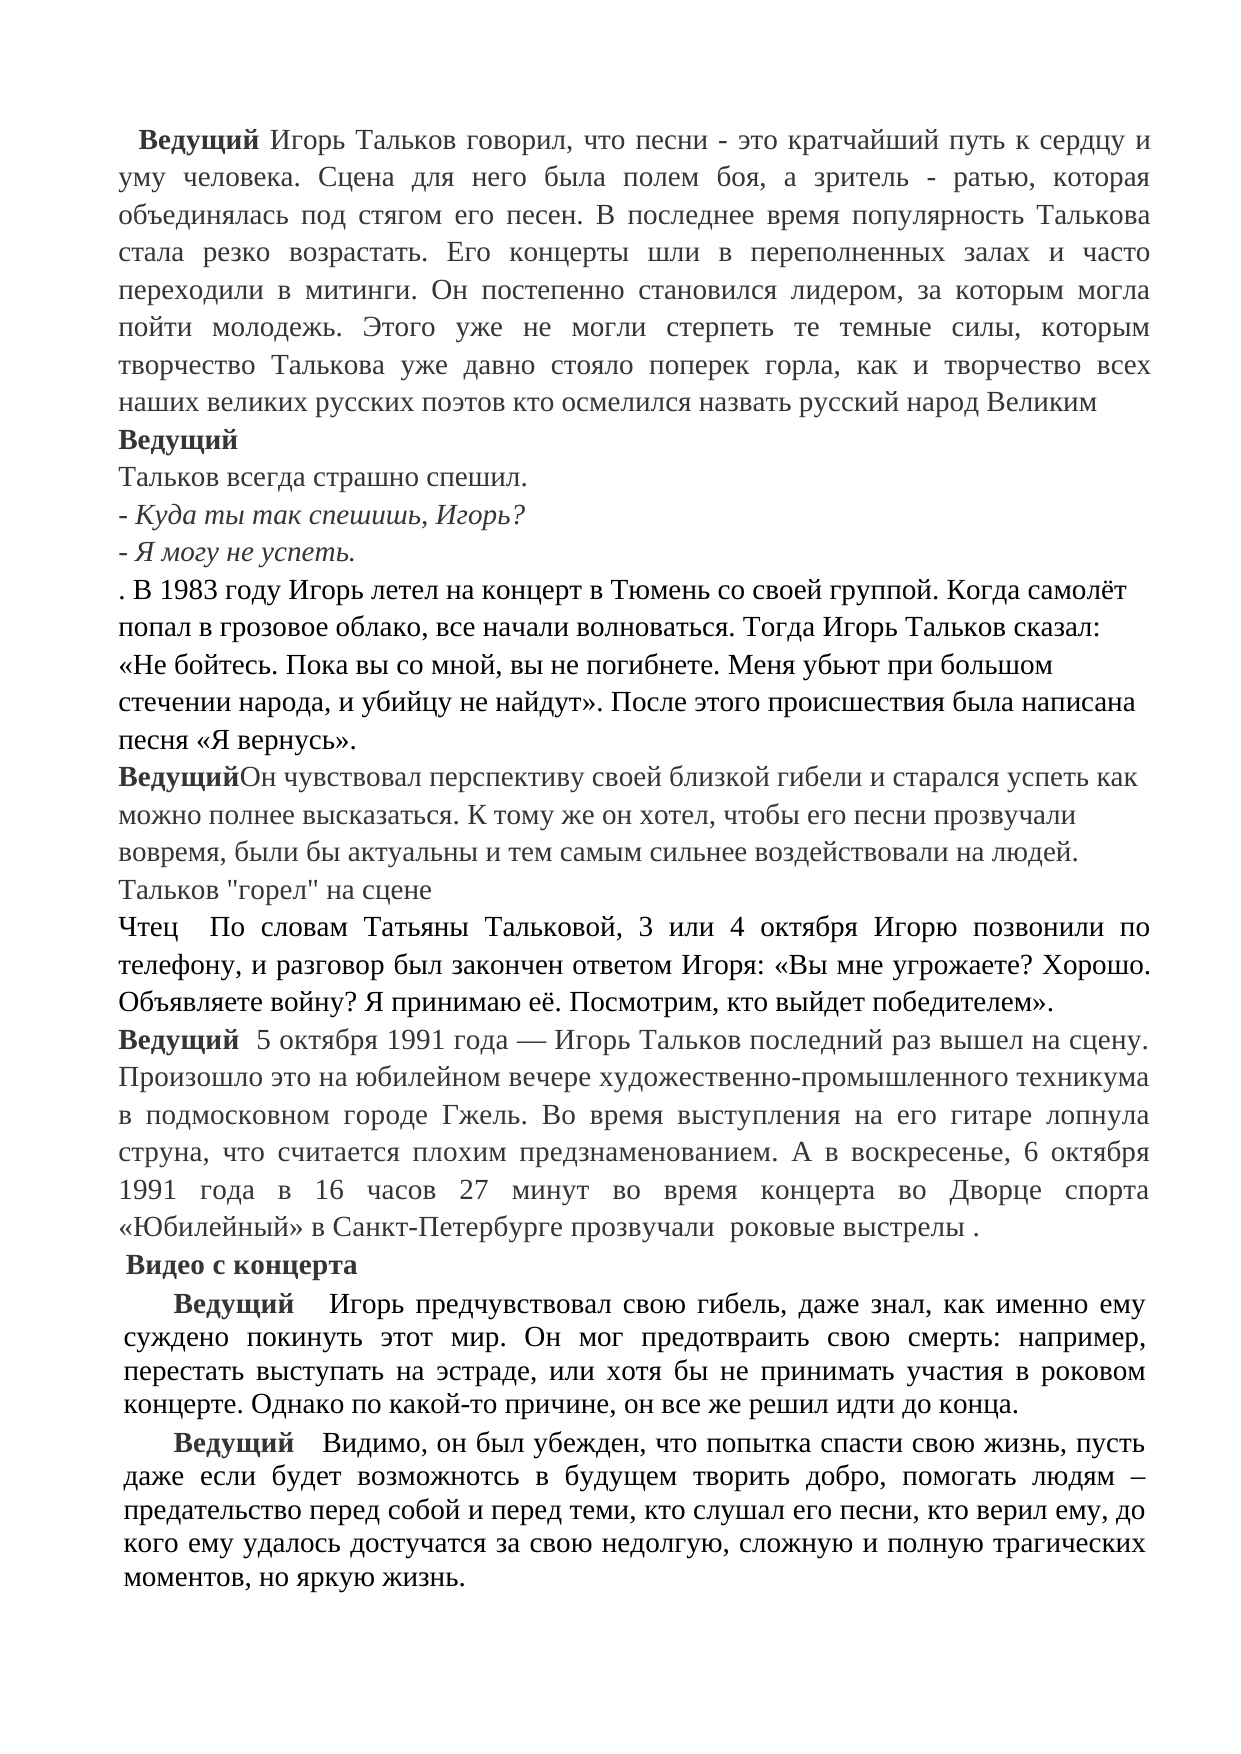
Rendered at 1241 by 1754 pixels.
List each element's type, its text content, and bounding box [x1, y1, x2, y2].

text Ведущий 5 октября 1991 года — Игорь Тальков последний раз вышел на сцену. Произошло это на юбилейном вечере художественно-промышленного техникума в подмосковном городе Гжель. Во время выступления на его гитаре лопнула струна, что считается плохим предзнаменованием. А в воскресенье, 6 октября 1991 года в 16 часов 27 минут во время концерта во Дворце спорта «Юбилейный» в Санкт-Петербурге прозвучали роковые выстрелы . [118, 1018, 1152, 1243]
text ВедущийОн чувствовал перспективу своей близкой гибели и старался успеть как можно полнее высказаться. К тому же он хотел, чтобы его песни прозвучали вовремя, были бы актуальны и тем самым сильнее воздействовали на людей. Тальков "горел" на сцене [118, 756, 1152, 906]
text Ведущий [118, 418, 1152, 456]
text Ведущий Игорь Тальков говорил, что песни - это кратчайший путь к сердцу и уму человека. Сцена для него была полем боя, а зритель - ратью, которая объединялась под стягом его песен. В последнее время популярность Талькова стала резко возрастать. Его концерты шли в переполненных залах и часто переходили в митинги. Он постепенно становился лидером, за которым могла пойти молодежь. Этого уже не могли стерпеть те темные силы, которым творчество Талькова уже давно стояло поперек горла, как и творчество всех наших великих русских поэтов кто осмелился назвать русский народ Великим [118, 118, 1152, 418]
text Видео с концерта [118, 1243, 1152, 1281]
text Тальков всегда страшно спешил. - Куда ты так спешишь, Игорь? - Я могу не успеть. . В 1983 году Игорь летел на концерт в Тюмень со своей группой. Когда самолёт попал в грозовое облако, все начали волноваться. Тогда Игорь Тальков сказал: «Не бойтесь. Пока вы со мной, вы не погибнете. Меня убьют при большом стечении народа, и убийцу не найдут». После этого происшествия была написана песня «Я вернусь». [118, 456, 1152, 756]
text Чтец По словам Татьяны Тальковой, 3 или 4 октября Игорю позвонили по телефону, и разговор был закончен ответом Игоря: «Вы мне угрожаете? Хорошо. Объявляете войну? Я принимаю её. Посмотрим, кто выйдет победителем». [118, 906, 1152, 1018]
text Ведущий Игорь предчувствовал свою гибель, даже знал, как именно ему суждено покинуть этот мир. Он мог предотвраить свою смерть: например, перестать выступать на эстраде, или хотя бы не принимать участия в роковом концерте. Однако по какой-то причине, он все же решил идти до конца. [123, 1286, 1147, 1420]
text Ведущий Видимо, он был убежден, что попытка спасти свою жизнь, пусть даже если будет возможнотсь в будущем творить добро, помогать людям – предательство перед собой и перед теми, кто слушал его песни, кто верил ему, до кого ему удалось достучатся за свою недолгую, сложную и полную трагических моментов, но яркую жизнь. [123, 1425, 1147, 1593]
